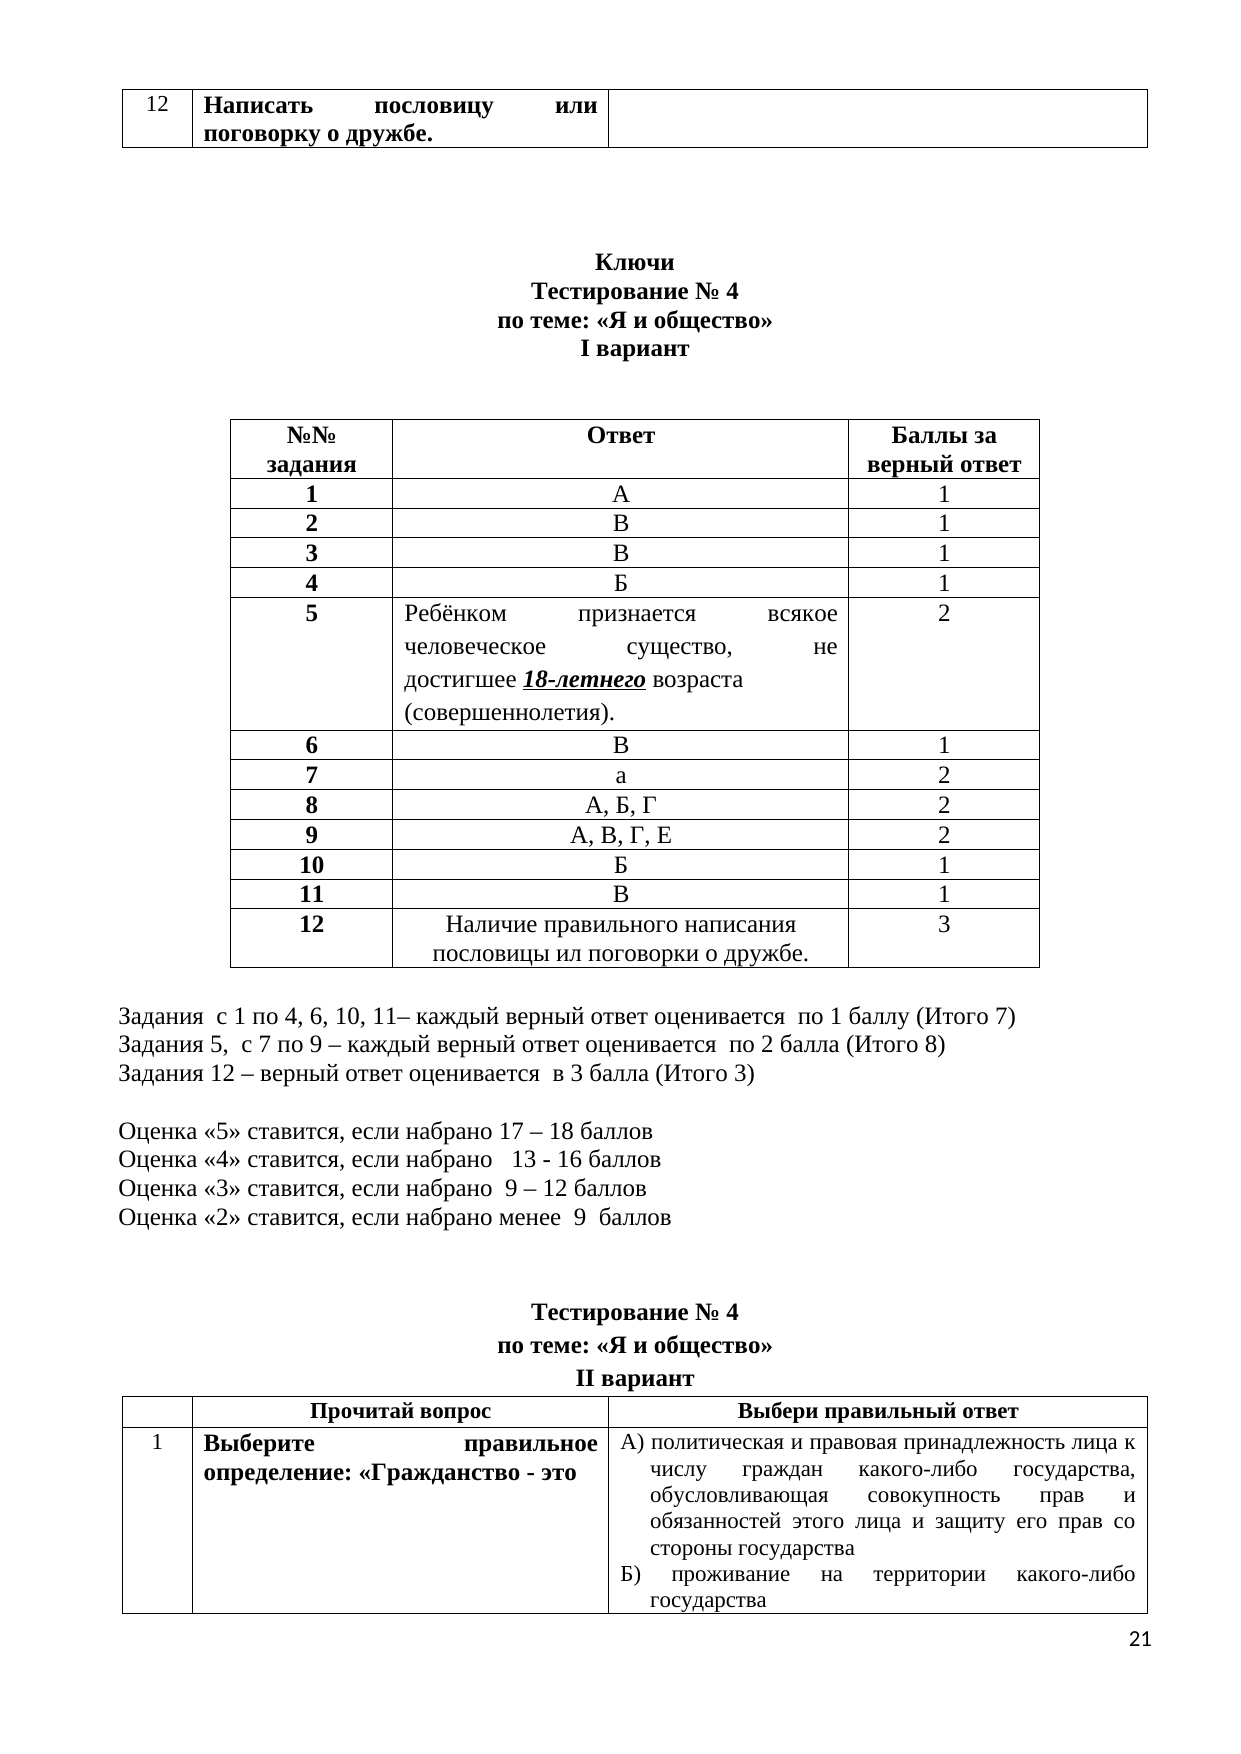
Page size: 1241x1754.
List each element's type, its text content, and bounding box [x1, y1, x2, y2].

text по теме: «Я и общество» [118, 1330, 1152, 1359]
table_cell Б [393, 568, 848, 597]
text Ключи [118, 247, 1152, 276]
text Задания 12 – верный ответ оценивается в 3 балла (Итого 3) [118, 1058, 1152, 1087]
table_cell 3 [849, 909, 1039, 967]
table_cell Б [393, 850, 848, 878]
table_cell 2 [849, 790, 1039, 819]
table_cell 1 [849, 568, 1039, 597]
table_cell а [393, 760, 848, 789]
table_cell В [393, 731, 848, 759]
table_cell А, В, Г, Е [393, 820, 848, 849]
text II вариант [118, 1363, 1152, 1392]
table_cell 2 [849, 598, 1039, 729]
table_cell 12 [231, 909, 392, 967]
table_cell А [393, 479, 848, 507]
table_header Баллы за верный ответ [849, 420, 1039, 478]
table_cell Написать пословицу или поговорку о дружбе. [193, 90, 608, 147]
table_cell Ребёнком признается всякое человеческое существо, не достигшее 18-летнего возраста (совершеннолетия). [393, 598, 848, 729]
table_cell 2 [849, 820, 1039, 849]
table_cell В [393, 509, 848, 537]
table_cell Наличие правильного написания пословицы ил поговорки о дружбе. [393, 909, 848, 967]
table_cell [609, 1428, 1147, 1613]
table_cell 10 [231, 850, 392, 878]
text Задания 5, с 7 по 9 – каждый верный ответ оценивается по 2 балла (Итого 8) [118, 1029, 1152, 1058]
text Задания с 1 по 4, 6, 10, 11– каждый верный ответ оценивается по 1 баллу (Итого 7) [118, 1001, 1152, 1029]
table_cell 8 [231, 790, 392, 819]
table_cell В [393, 538, 848, 567]
table_cell В [393, 880, 848, 908]
table_cell 1 [849, 479, 1039, 507]
table_header Прочитай вопрос [193, 1397, 608, 1427]
text по теме: «Я и общество» [118, 305, 1152, 333]
table_cell 6 [231, 731, 392, 759]
text I вариант [118, 333, 1152, 362]
text Оценка «4» ставится, если набрано 13 - 16 баллов [118, 1144, 1152, 1173]
table_cell 1 [123, 1428, 192, 1613]
text Тестирование № 4 [118, 1297, 1152, 1326]
table_cell 7 [231, 760, 392, 789]
table_cell А, Б, Г [393, 790, 848, 819]
table_cell 9 [231, 820, 392, 849]
table_cell 1 [849, 509, 1039, 537]
table_header №№ задания [231, 420, 392, 478]
table_cell 5 [231, 598, 392, 729]
table_header Ответ [393, 420, 848, 478]
text Оценка «2» ставится, если набрано менее 9 баллов [118, 1202, 1152, 1231]
table_cell 1 [849, 538, 1039, 567]
table_cell 1 [849, 880, 1039, 908]
text Оценка «5» ставится, если набрано 17 – 18 баллов [118, 1116, 1152, 1144]
table_header Выбери правильный ответ [609, 1397, 1147, 1427]
table_cell 11 [231, 880, 392, 908]
text Тестирование № 4 [118, 276, 1152, 305]
text Оценка «3» ставится, если набрано 9 – 12 баллов [118, 1173, 1152, 1202]
table_header [123, 1397, 192, 1427]
table_cell 1 [231, 479, 392, 507]
table_cell 2 [849, 760, 1039, 789]
table_cell 12 [123, 90, 192, 147]
table_cell 4 [231, 568, 392, 597]
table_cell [193, 1428, 608, 1613]
table_cell 1 [849, 850, 1039, 878]
table_cell [609, 90, 1147, 147]
table_cell 1 [849, 731, 1039, 759]
table_cell 2 [231, 509, 392, 537]
table_cell 3 [231, 538, 392, 567]
